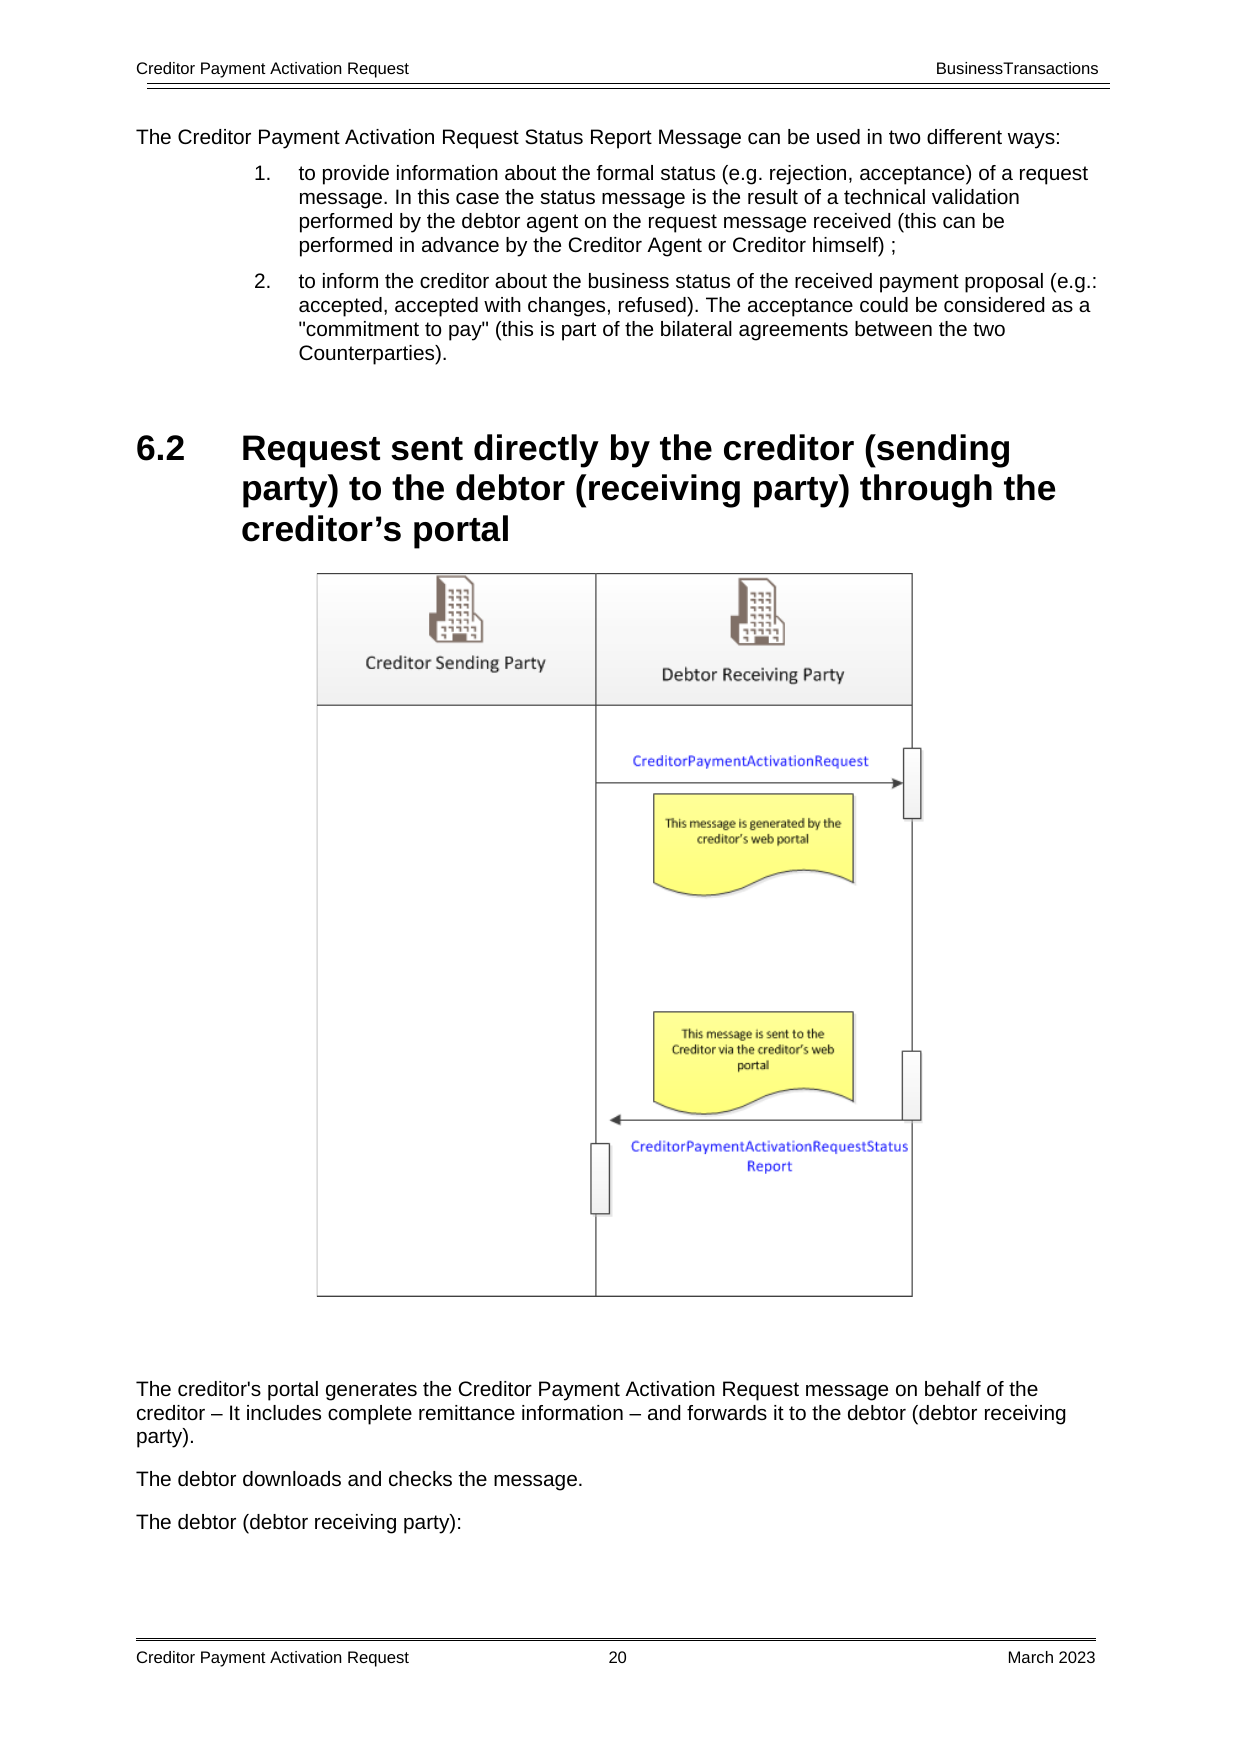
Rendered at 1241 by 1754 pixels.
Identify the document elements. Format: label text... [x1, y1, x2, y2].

picture [316, 573, 924, 1297]
text The debtor (debtor receiving party): [136, 1510, 1104, 1534]
text The creditor's portal generates the Creditor Payment Activation Request message on behalf of the creditor – It includes complete remittance information – and forwards it to the debtor (debtor receiving party). [136, 1376, 1104, 1448]
text The Creditor Payment Activation Request Status Report Message can be used in two different ways: [136, 124, 1104, 148]
text The debtor downloads and checks the message. [136, 1467, 1104, 1491]
subtitle Request sent directly by the creditor (sending party) to the debtor (receiving party) through the creditor’s portal [136, 427, 1104, 549]
list to provide information about the formal status (e.g. rejection, acceptance) of a request message. In this case the status message is the result of a technical validation performed by the debtor agent on the request message received (this can be performed in advance by the Creditor Agent or Creditor himself) ; [254, 161, 1104, 257]
list to inform the creditor about the business status of the received payment proposal (e.g.: accepted, accepted with changes, refused). The acceptance could be considered as a "commitment to pay" (this is part of the bilateral agreements between the two Counterparties). [254, 269, 1104, 365]
